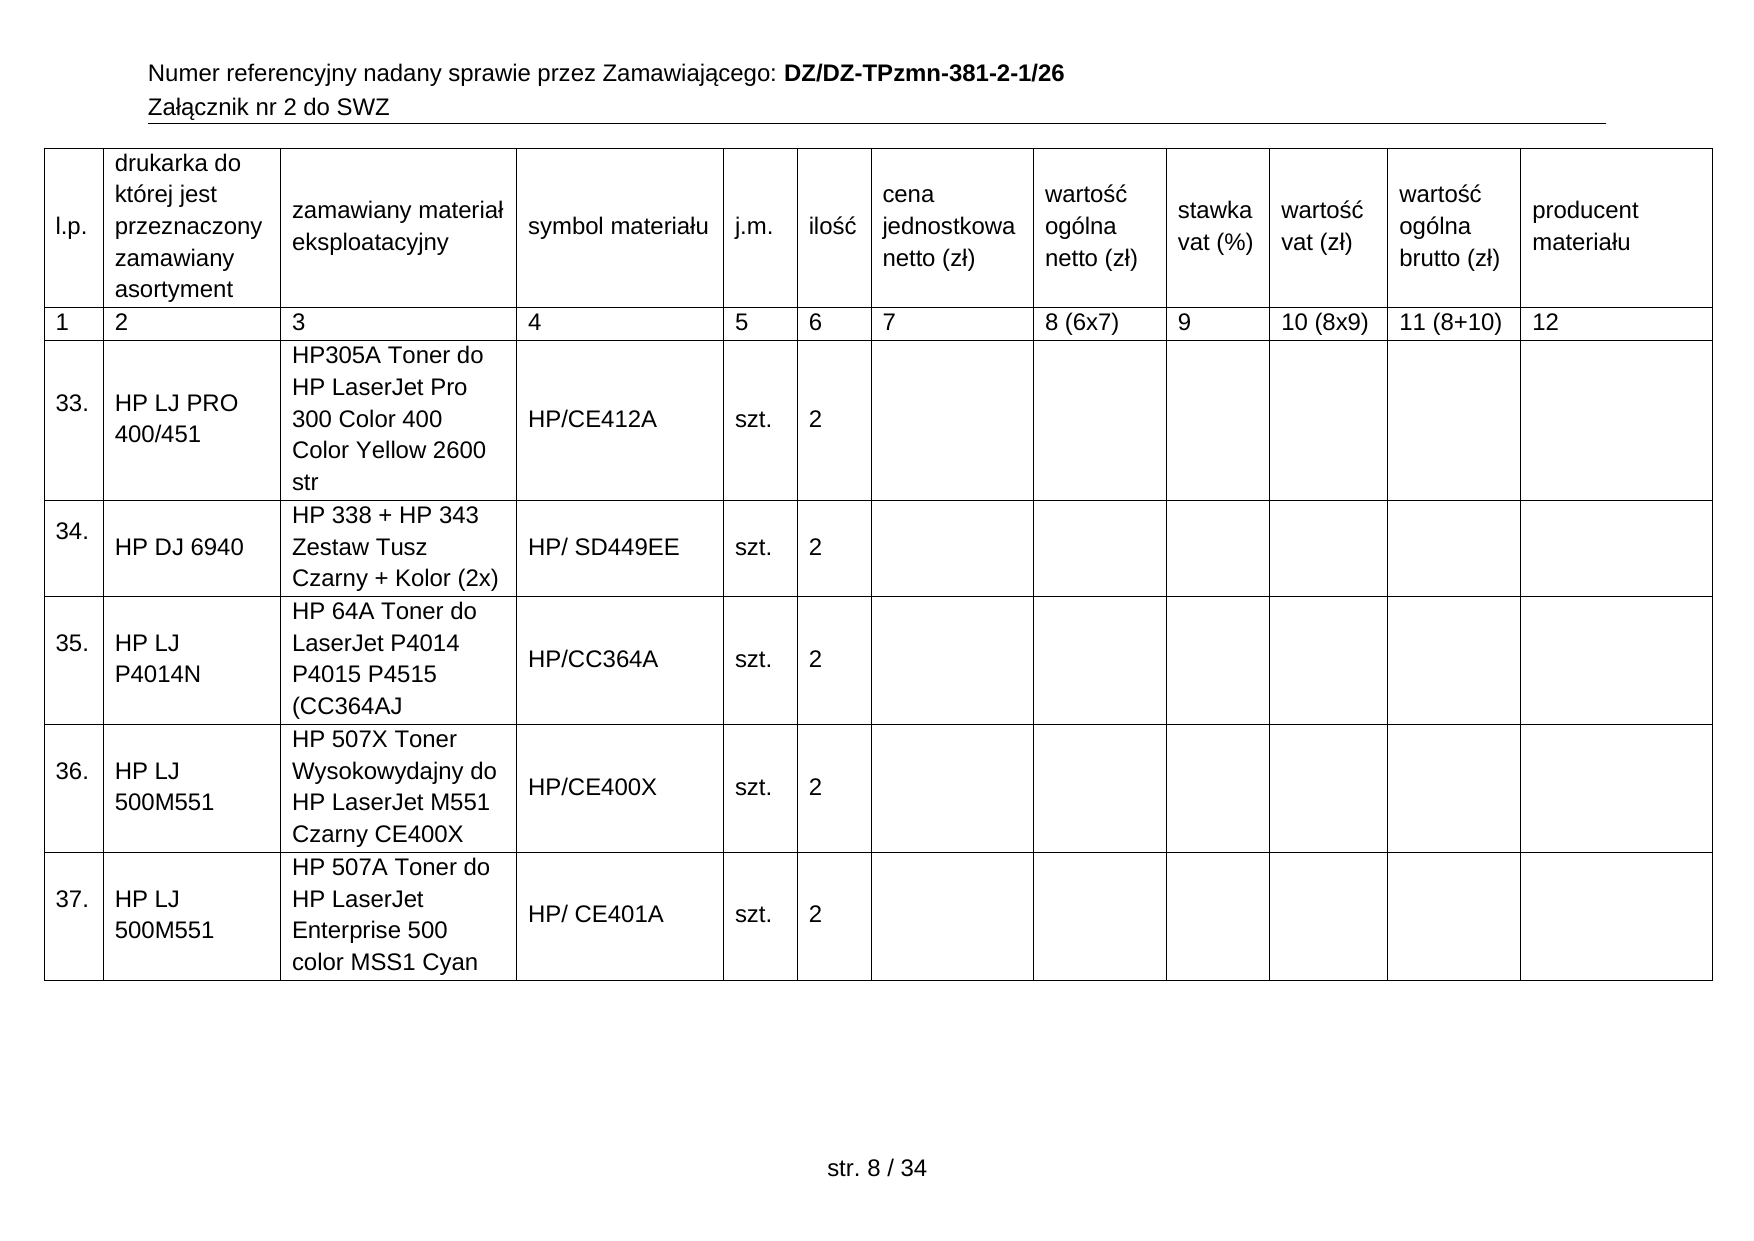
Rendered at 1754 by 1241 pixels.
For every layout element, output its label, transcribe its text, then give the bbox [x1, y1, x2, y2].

table_cell [1388, 725, 1520, 852]
table_cell 8 (6x7) [1034, 308, 1166, 340]
table_cell szt. [724, 597, 797, 724]
table_cell [1167, 853, 1269, 980]
table_cell HP LJ P4014N [104, 597, 280, 724]
table_cell [1270, 597, 1387, 724]
table_cell [1270, 853, 1387, 980]
table_cell szt. [724, 725, 797, 852]
table_cell HP LJ 500M551 [104, 853, 280, 980]
table_cell [1521, 725, 1712, 852]
table_cell [1270, 341, 1387, 500]
table_cell HP/CE412A [517, 341, 723, 500]
table_header l.p. [45, 149, 103, 307]
table_cell [1521, 501, 1712, 596]
table_header wartość ogólna brutto (zł) [1388, 149, 1520, 307]
table_cell [1270, 725, 1387, 852]
table_cell [1034, 597, 1166, 724]
table_cell 3 [281, 308, 516, 340]
table_cell [1167, 501, 1269, 596]
table_cell 2 [798, 341, 871, 500]
table_header symbol materiału [517, 149, 723, 307]
table_cell [872, 341, 1033, 500]
table_cell [1167, 597, 1269, 724]
table_cell [1034, 725, 1166, 852]
table_header wartość vat (zł) [1270, 149, 1387, 307]
table_cell [1167, 725, 1269, 852]
table_cell 1 [45, 308, 103, 340]
table_cell [1388, 597, 1520, 724]
table_cell 9 [1167, 308, 1269, 340]
table_cell [1521, 597, 1712, 724]
table_cell HP305A Toner do HP LaserJet Pro 300 Color 400 Color Yellow 2600 str [281, 341, 516, 500]
table_cell [872, 501, 1033, 596]
table_cell [872, 597, 1033, 724]
table_cell 7 [872, 308, 1033, 340]
table_cell HP LJ 500M551 [104, 725, 280, 852]
table_cell szt. [724, 853, 797, 980]
table_cell 2 [104, 308, 280, 340]
table_cell 2 [798, 853, 871, 980]
table_cell [1270, 501, 1387, 596]
table_cell HP/ SD449EE [517, 501, 723, 596]
table_cell HP/CC364A [517, 597, 723, 724]
table_cell [45, 341, 103, 500]
table_cell 2 [798, 597, 871, 724]
table_cell [1034, 501, 1166, 596]
table_cell [1388, 341, 1520, 500]
table_header wartość ogólna netto (zł) [1034, 149, 1166, 307]
table_cell [45, 853, 103, 980]
table_cell [1388, 501, 1520, 596]
table_cell 11 (8+10) [1388, 308, 1520, 340]
table_cell [872, 725, 1033, 852]
table_header producent materiału [1521, 149, 1712, 307]
table_cell HP/ CE401A [517, 853, 723, 980]
table_header ilość [798, 149, 871, 307]
table_cell 12 [1521, 308, 1712, 340]
table_cell [1521, 341, 1712, 500]
table_cell HP 507X Toner Wysokowydajny do HP LaserJet M551 Czarny CE400X [281, 725, 516, 852]
table_header stawka vat (%) [1167, 149, 1269, 307]
table_cell szt. [724, 501, 797, 596]
table_cell 2 [798, 501, 871, 596]
table_header zamawiany materiał eksploatacyjny [281, 149, 516, 307]
table_cell 4 [517, 308, 723, 340]
table_cell HP LJ PRO 400/451 [104, 341, 280, 500]
table_cell szt. [724, 341, 797, 500]
table_cell HP 338 + HP 343 Zestaw Tusz Czarny + Kolor (2x) [281, 501, 516, 596]
table_cell 6 [798, 308, 871, 340]
table_cell [1034, 341, 1166, 500]
table_cell [872, 853, 1033, 980]
table_cell 2 [798, 725, 871, 852]
table_cell HP 64A Toner do LaserJet P4014 P4015 P4515 (CC364AJ [281, 597, 516, 724]
table_header cena jednostkowa netto (zł) [872, 149, 1033, 307]
table_cell HP DJ 6940 [104, 501, 280, 596]
table_header drukarka do której jest przeznaczony zamawiany asortyment [104, 149, 280, 307]
table_cell [45, 725, 103, 852]
table_cell [45, 501, 103, 596]
table_cell HP 507A Toner do HP LaserJet Enterprise 500 color MSS1 Cyan [281, 853, 516, 980]
table_cell [1521, 853, 1712, 980]
table_header j.m. [724, 149, 797, 307]
table_cell [45, 597, 103, 724]
table_cell 5 [724, 308, 797, 340]
table_cell HP/CE400X [517, 725, 723, 852]
table_cell [1167, 341, 1269, 500]
table_cell [1034, 853, 1166, 980]
table_cell 10 (8x9) [1270, 308, 1387, 340]
table_cell [1388, 853, 1520, 980]
